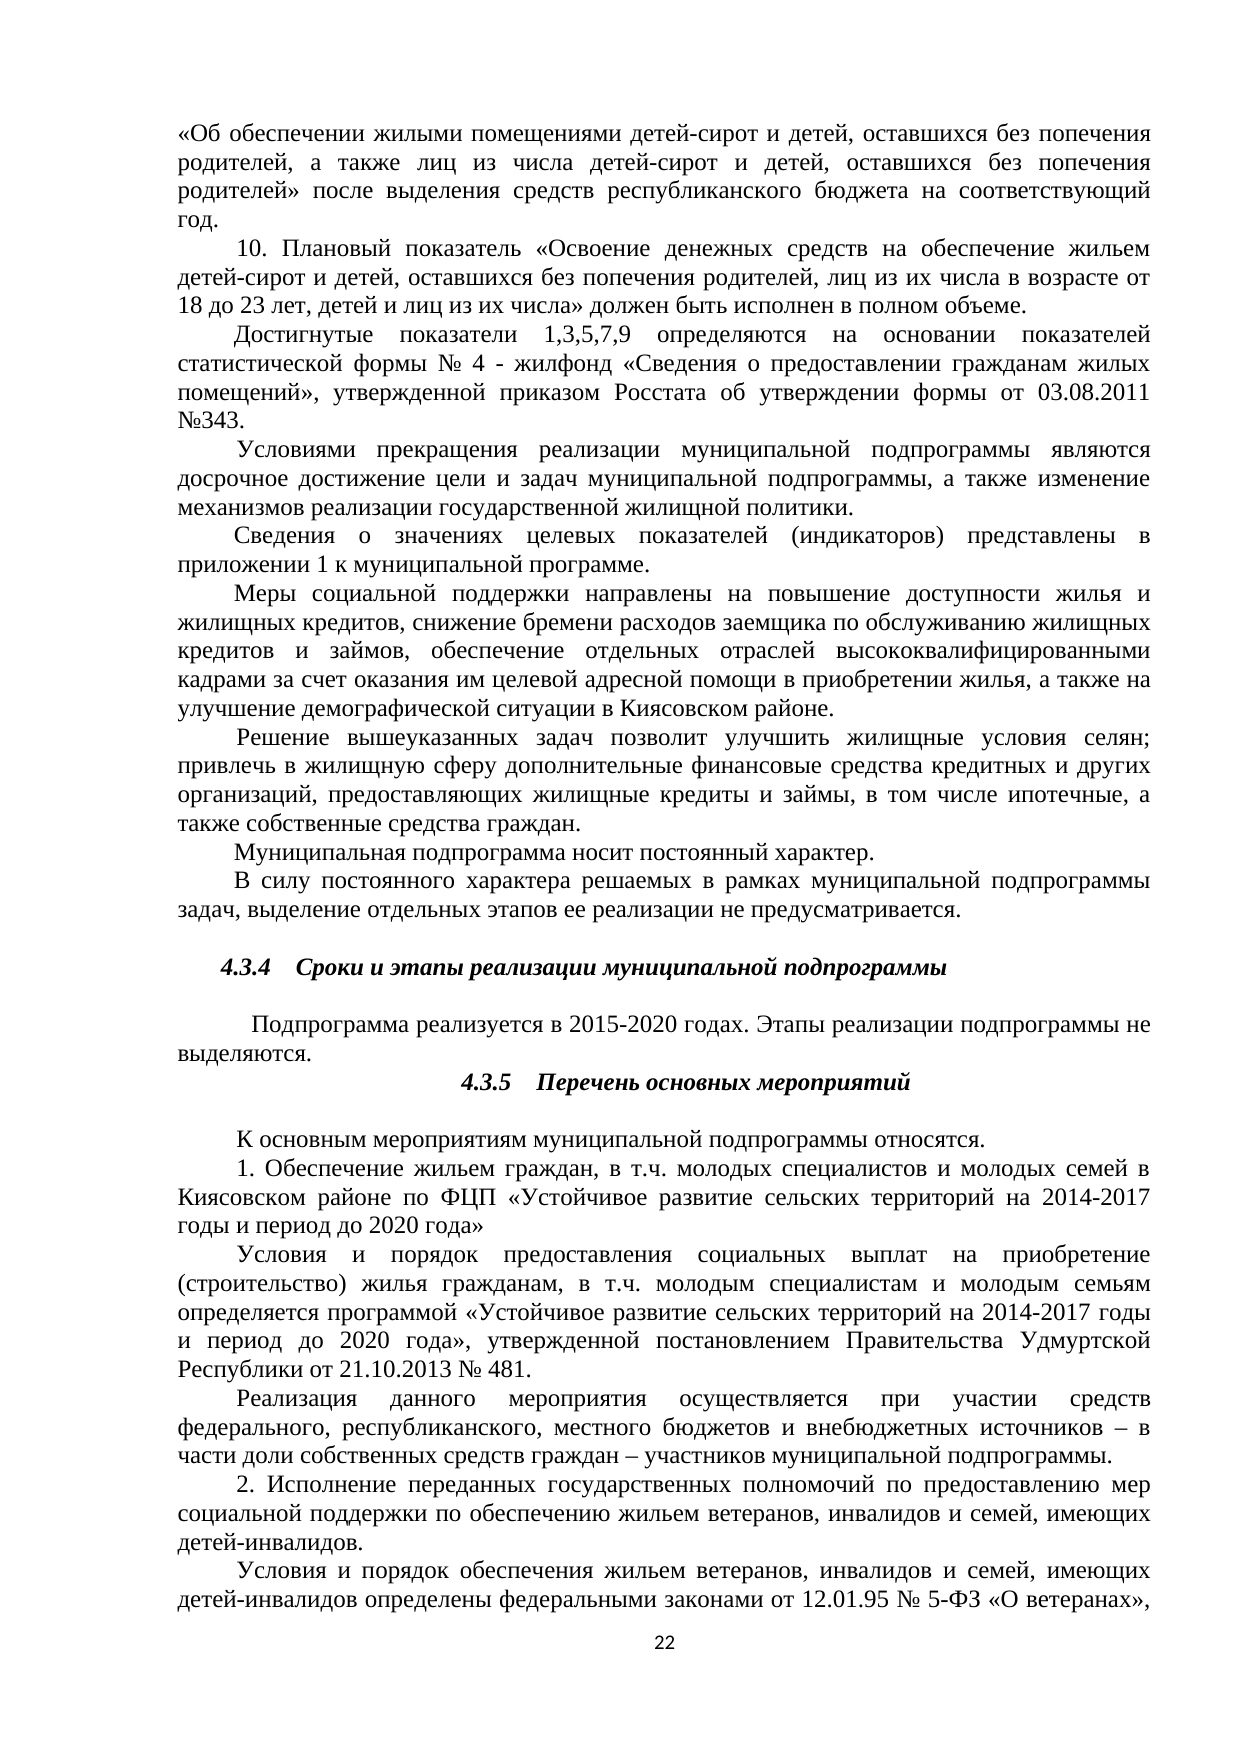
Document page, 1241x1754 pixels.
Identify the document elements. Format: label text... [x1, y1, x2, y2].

list Перечень основных мероприятий [221, 1067, 1152, 1096]
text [177, 118, 1152, 233]
list Сроки и этапы реализации муниципальной подпрограммы [221, 952, 1152, 981]
text В силу постоянного характера решаемых в рамках муниципальной подпрограммы задач, выделение отдельных этапов ее реализации не предусматривается. [177, 866, 1152, 923]
text Достигнутые показатели 1,3,5,7,9 определяются на основании показателей статистической формы № 4 - жилфонд «Сведения о предоставлении гражданам жилых помещений», утвержденной приказом Росстата об утверждении формы от 03.08.2011 №343. [177, 319, 1152, 434]
text Условиями прекращения реализации муниципальной подпрограммы являются досрочное достижение цели и задач муниципальной подпрограммы, а также изменение механизмов реализации государственной жилищной политики. [177, 434, 1152, 521]
text Реализация данного мероприятия осуществляется при участии средств федерального, республиканского, местного бюджетов и внебюджетных источников – в части доли собственных средств граждан – участников муниципальной подпрограммы. [177, 1383, 1152, 1469]
text 10. Плановый показатель «Освоение денежных средств на обеспечение жильем детей-сирот и детей, оставшихся без попечения родителей, лиц из их числа в возрасте от 18 до 23 лет, детей и лиц из их числа» должен быть исполнен в полном объеме. [177, 233, 1152, 319]
text Условия и порядок предоставления социальных выплат на приобретение (строительство) жилья гражданам, в т.ч. молодым специалистам и молодым семьям определяется программой «Устойчивое развитие сельских территорий на 2014-2017 годы и период до 2020 года», утвержденной постановлением Правительства Удмуртской Республики от 21.10.2013 № 481. [177, 1239, 1152, 1383]
text К основным мероприятиям муниципальной подпрограммы относятся. [177, 1124, 1152, 1153]
text Сведения о значениях целевых показателей (индикаторов) представлены в приложении 1 к муниципальной программе. [177, 521, 1152, 578]
text Решение вышеуказанных задач позволит улучшить жилищные условия селян; привлечь в жилищную сферу дополнительные финансовые средства кредитных и других организаций, предоставляющих жилищные кредиты и займы, в том числе ипотечные, а также собственные средства граждан. [177, 722, 1152, 837]
text 2. Исполнение переданных государственных полномочий по предоставлению мер социальной поддержки по обеспечению жильем ветеранов, инвалидов и семей, имеющих детей-инвалидов. [177, 1469, 1152, 1556]
text Муниципальная подпрограмма носит постоянный характер. [177, 837, 1152, 866]
text Подпрограмма реализуется в 2015-2020 годах. Этапы реализации подпрограммы не выделяются. [177, 1009, 1152, 1067]
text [177, 1556, 1152, 1613]
text 1. Обеспечение жильем граждан, в т.ч. молодых специалистов и молодых семей в Киясовском районе по ФЦП «Устойчивое развитие сельских территорий на 2014-2017 годы и период до 2020 года» [177, 1153, 1152, 1239]
text Меры социальной поддержки направлены на повышение доступности жилья и жилищных кредитов, снижение бремени расходов заемщика по обслуживанию жилищных кредитов и займов, обеспечение отдельных отраслей высококвалифицированными кадрами за счет оказания им целевой адресной помощи в приобретении жилья, а также на улучшение демографической ситуации в Киясовском районе. [177, 578, 1152, 722]
